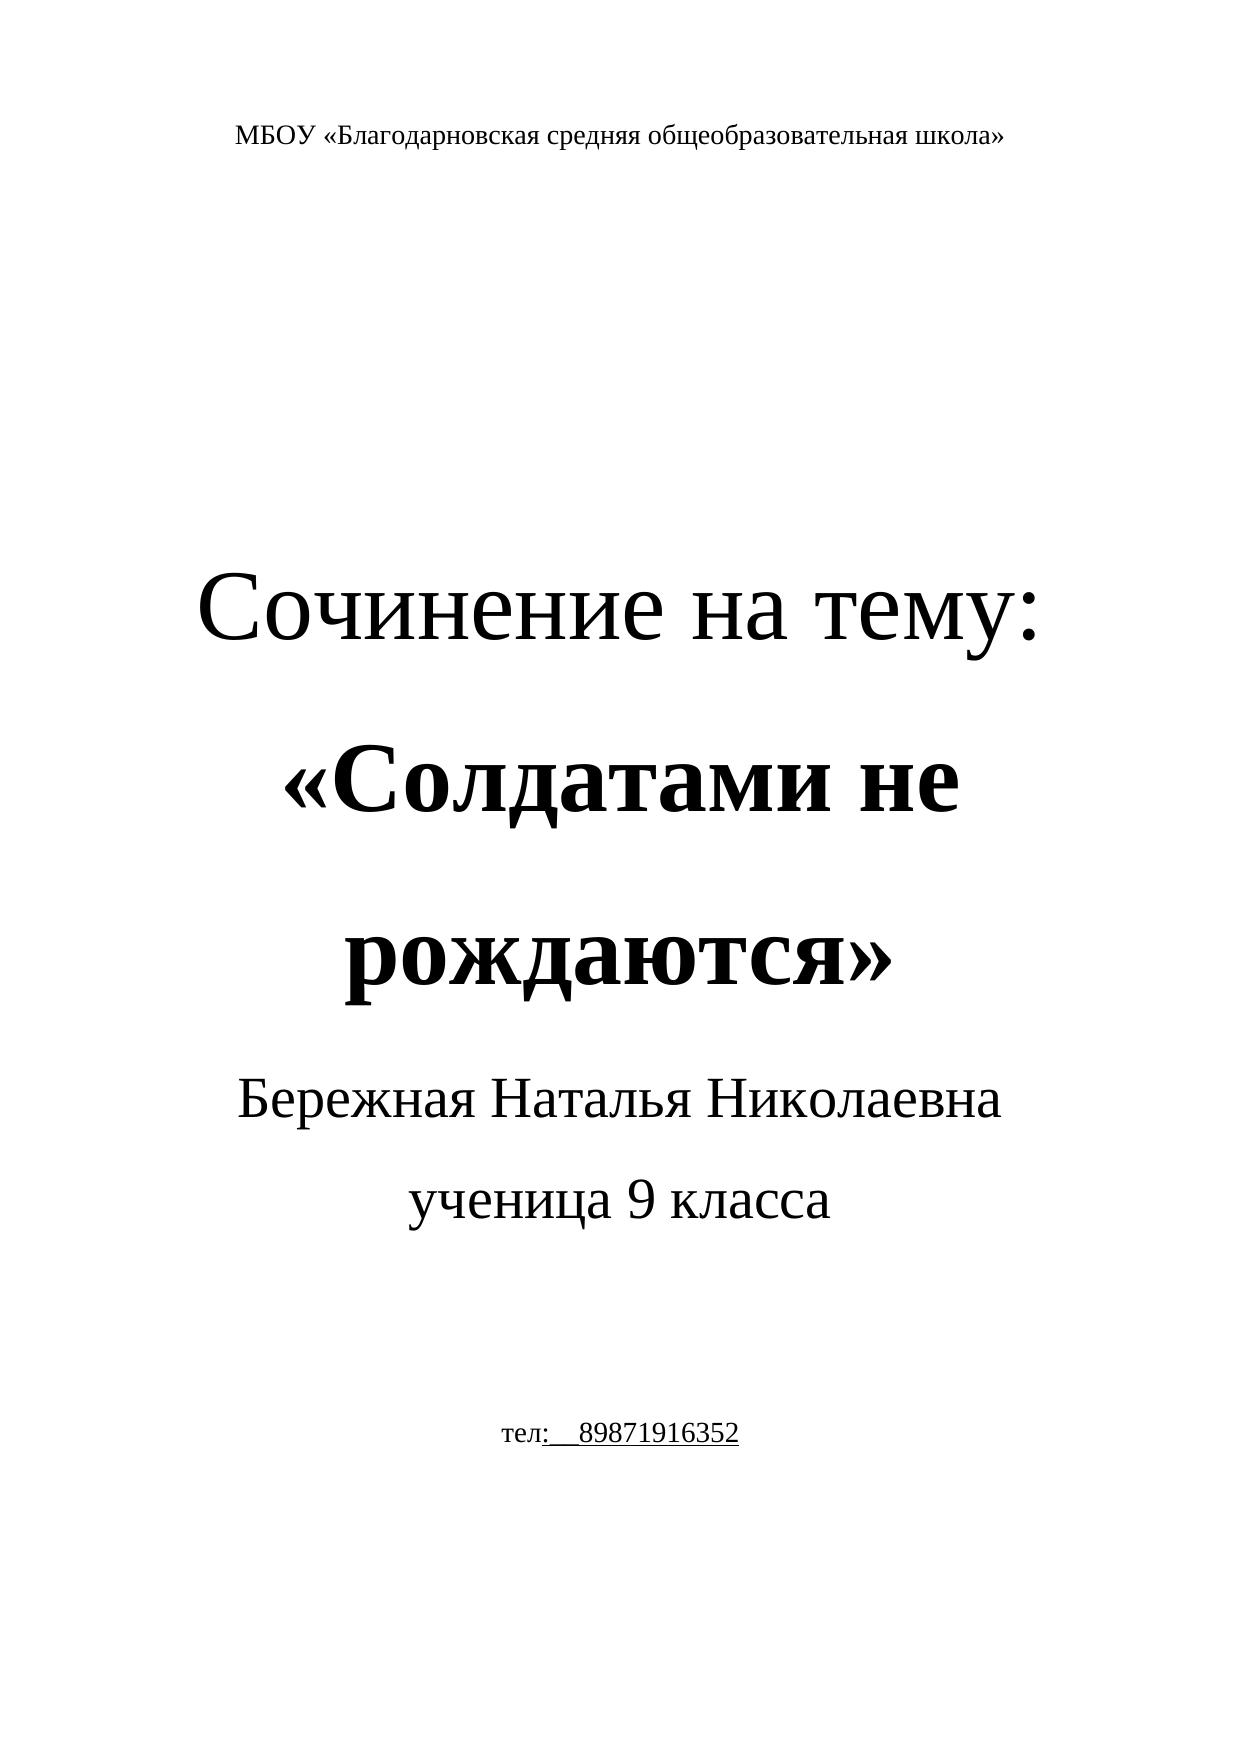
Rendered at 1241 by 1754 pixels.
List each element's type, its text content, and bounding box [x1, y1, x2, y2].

text Бережная Наталья Николаевна [88, 1063, 1152, 1130]
text «Солдатами не рождаются» [88, 718, 1152, 1006]
text Сочинение на тему: [88, 546, 1152, 661]
text МБОУ «Благодарновская средняя общеобразовательная школа» [88, 118, 1152, 151]
text тел:__89871916352 [88, 1416, 1152, 1449]
text ученица 9 класса [88, 1164, 1152, 1231]
